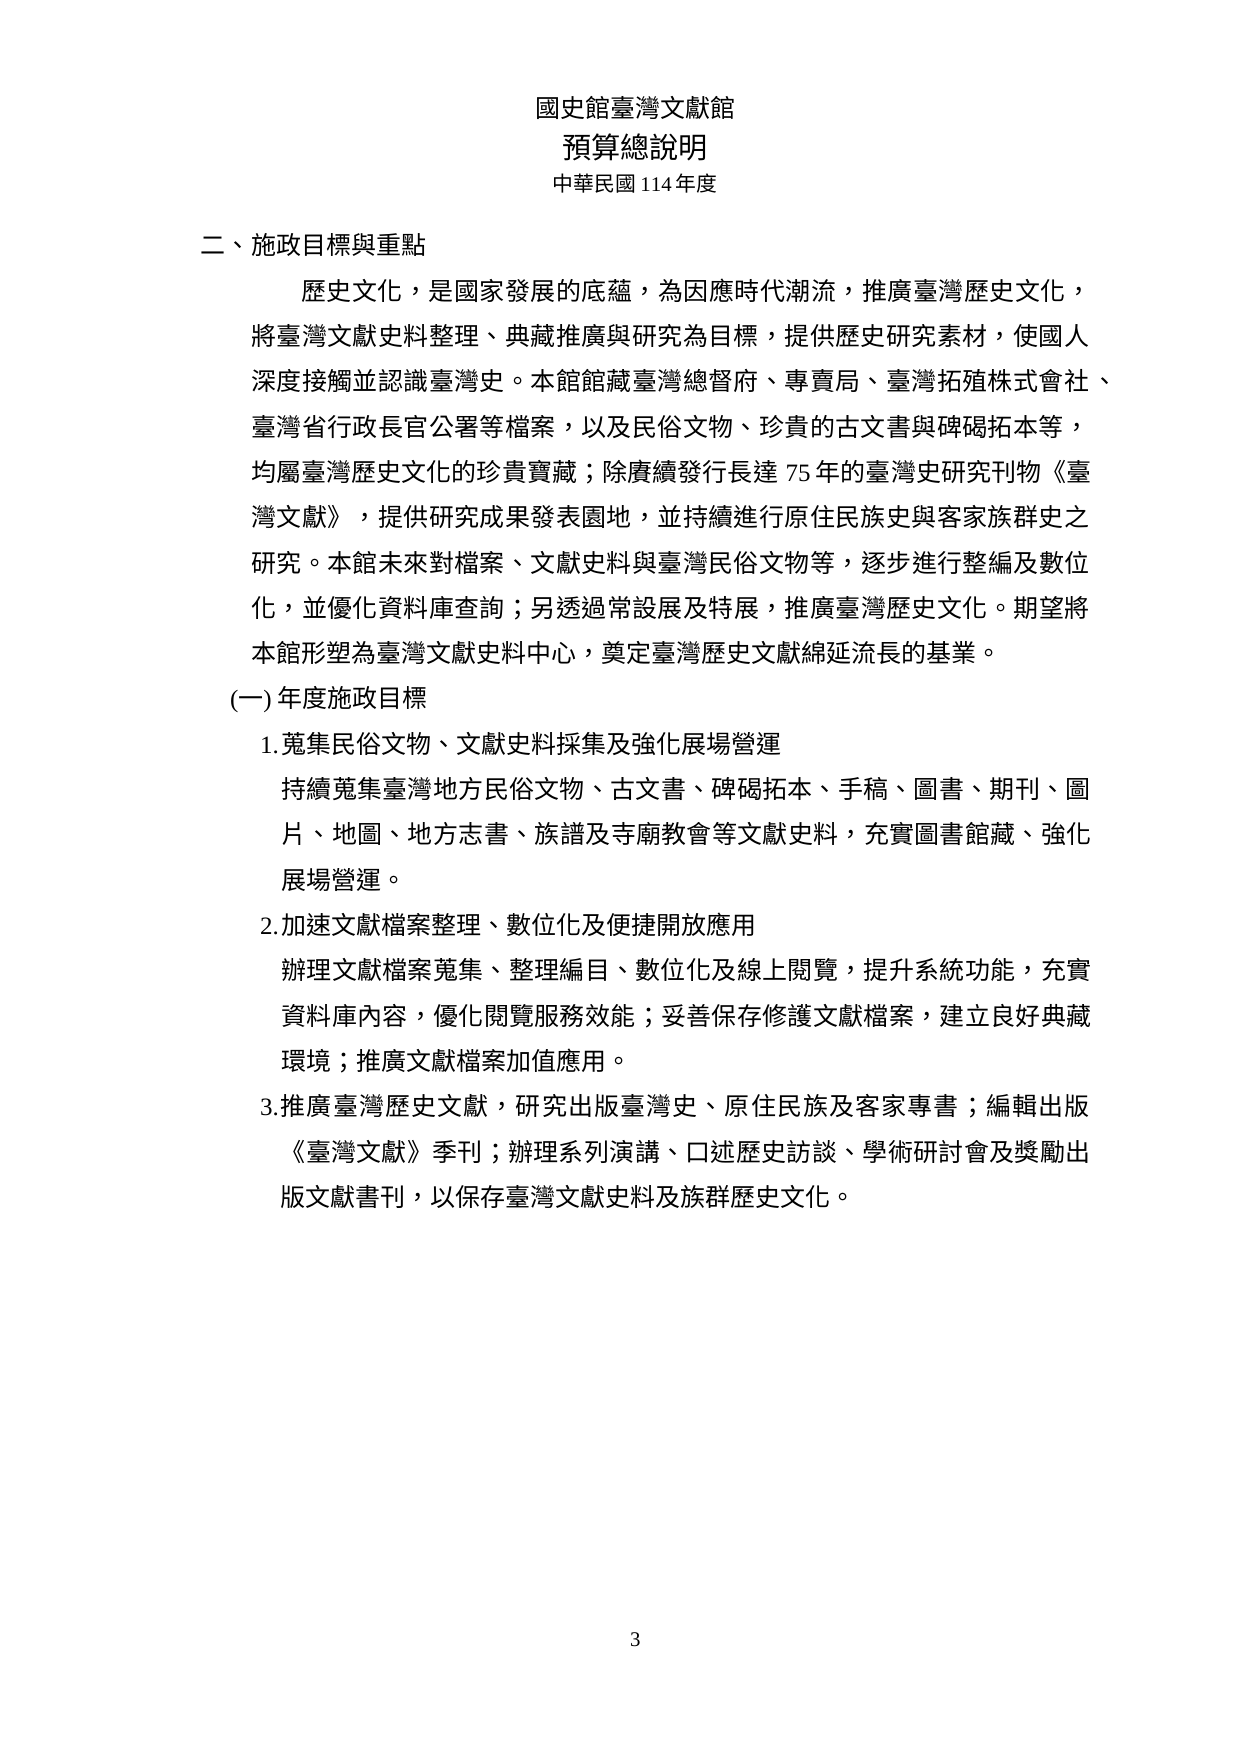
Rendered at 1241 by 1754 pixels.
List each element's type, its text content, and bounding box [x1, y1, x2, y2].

list 加速文獻檔案整理、數位化及便捷開放應用 [260, 906, 1092, 942]
text 持續蒐集臺灣地方民俗文物、古文書、碑碣拓本、手稿、圖書、期刊、圖片、地圖、地方志書、族譜及寺廟教會等文獻史料，充實圖書館藏、強化展場營運。 [281, 806, 1092, 896]
list 施政目標與重點 [200, 226, 1092, 262]
text 辦理文獻檔案蒐集、整理編目、數位化及線上閱覽，提升系統功能，充實資料庫內容，優化閱覽服務效能；妥善保存修護文獻檔案，建立良好典藏環境；推廣文獻檔案加值應用。 [281, 951, 1092, 1078]
list 年度施政目標 [230, 679, 1092, 715]
text 歷史文化，是國家發展的底蘊，為因應時代潮流，推廣臺灣歷史文化，將臺灣文獻史料整理、典藏推廣與研究為目標，提供歷史研究素材，使國人深度接觸並認識臺灣史。本館館藏臺灣總督府、專賣局、臺灣拓殖株式會社、臺灣省行政長官公署等檔案，以及民俗文物、珍貴的古文書與碑碣拓本等，均屬臺灣歷史文化的珍貴寶藏；除賡續發行長達75年的臺灣史研究刊物《臺灣文獻》，提供研究成果發表園地，並持續進行原住民族史與客家族群史之研究。本館未來對檔案、文獻史料與臺灣民俗文物等，逐步進行整編及數位化，並優化資料庫查詢；另透過常設展及特展，推廣臺灣歷史文化。期望將本館形塑為臺灣文獻史料中心，奠定臺灣歷史文獻綿延流長的基業。 [251, 271, 1092, 670]
list 推廣臺灣歷史文獻，研究出版臺灣史、原住民族及客家專書；編輯出版《臺灣文獻》季刊；辦理系列演講、口述歷史訪談、學術研討會及獎勵出版文獻書刊，以保存臺灣文獻史料及族群歷史文化。 [260, 1087, 1092, 1214]
list 蒐集民俗文物、文獻史料採集及強化展場營運 [260, 724, 1092, 761]
